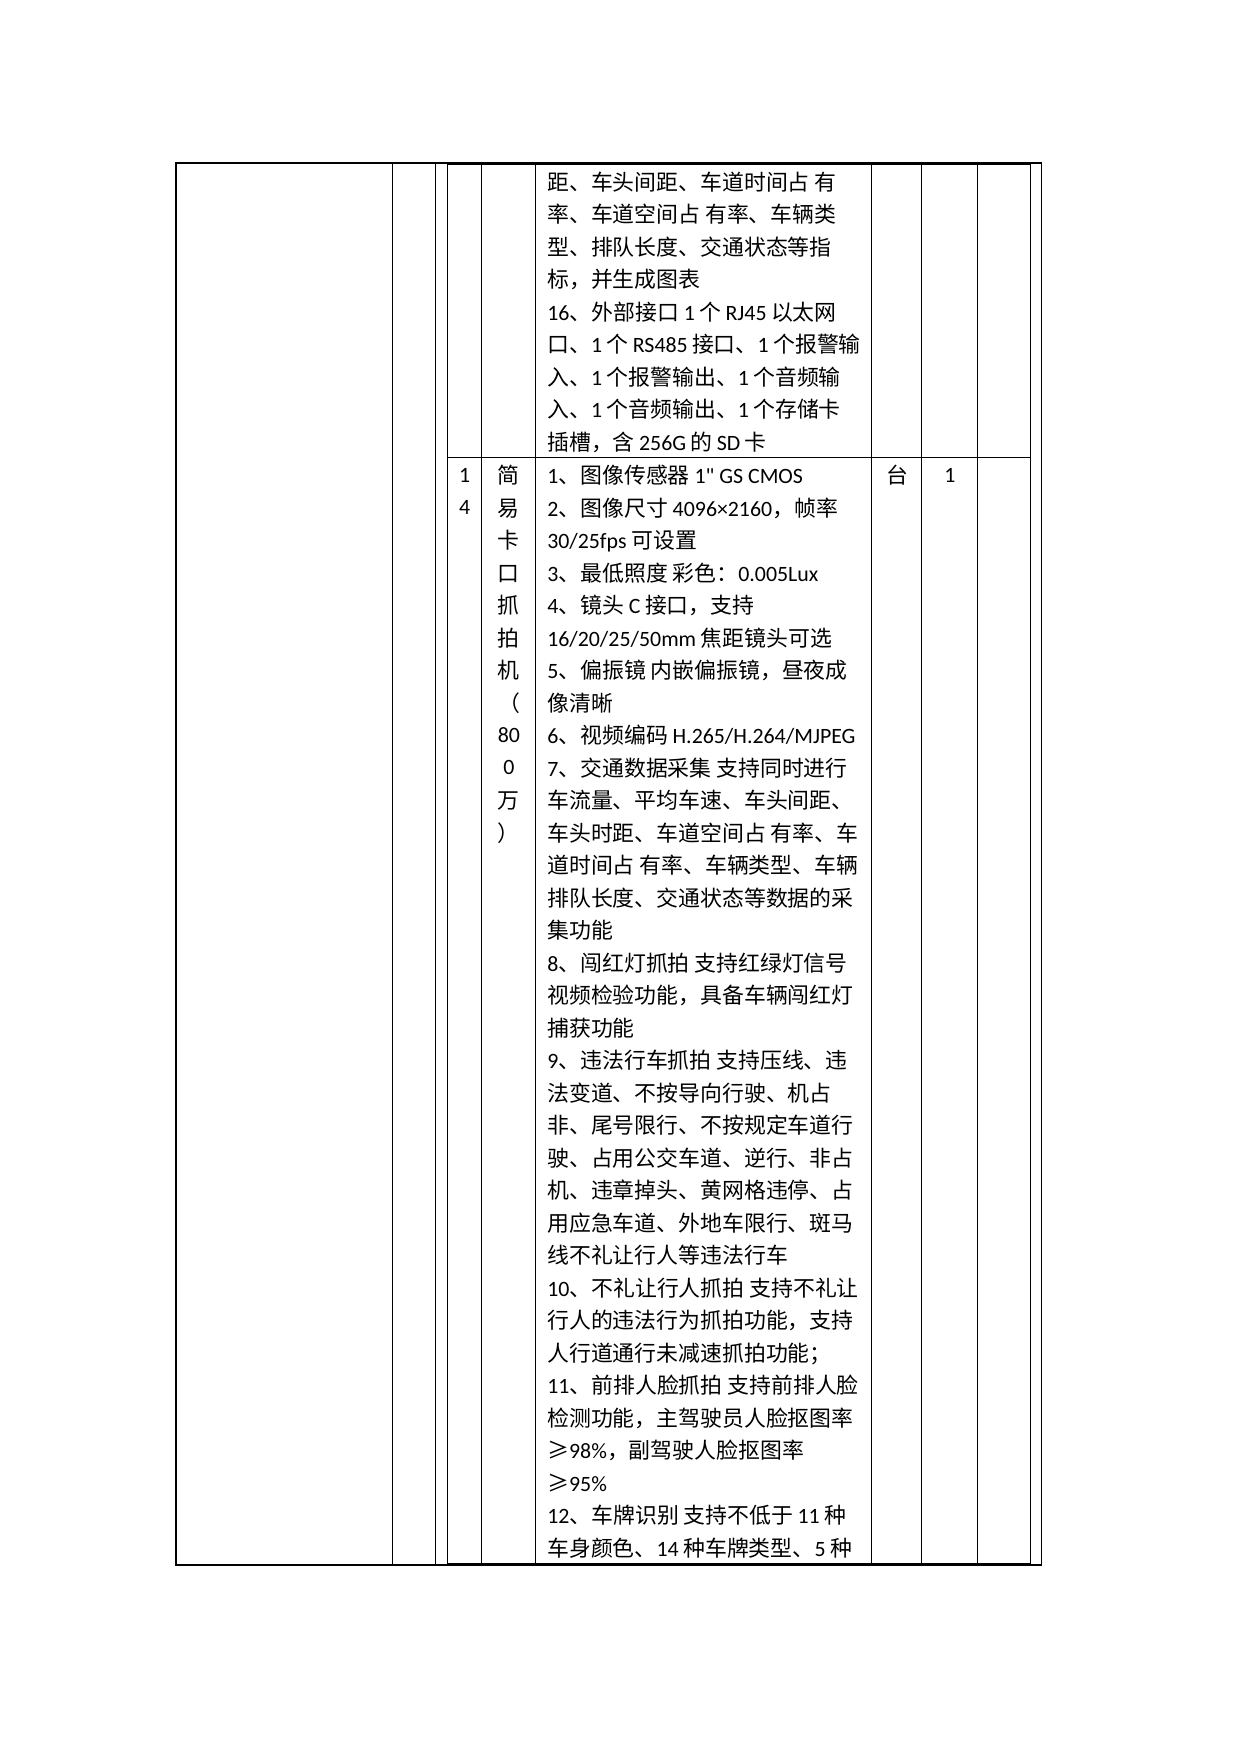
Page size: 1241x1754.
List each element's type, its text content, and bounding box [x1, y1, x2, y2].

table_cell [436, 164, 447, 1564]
table_cell 1 [393, 164, 435, 1564]
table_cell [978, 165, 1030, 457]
table_cell [177, 164, 392, 1564]
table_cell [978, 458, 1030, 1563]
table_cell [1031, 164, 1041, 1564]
